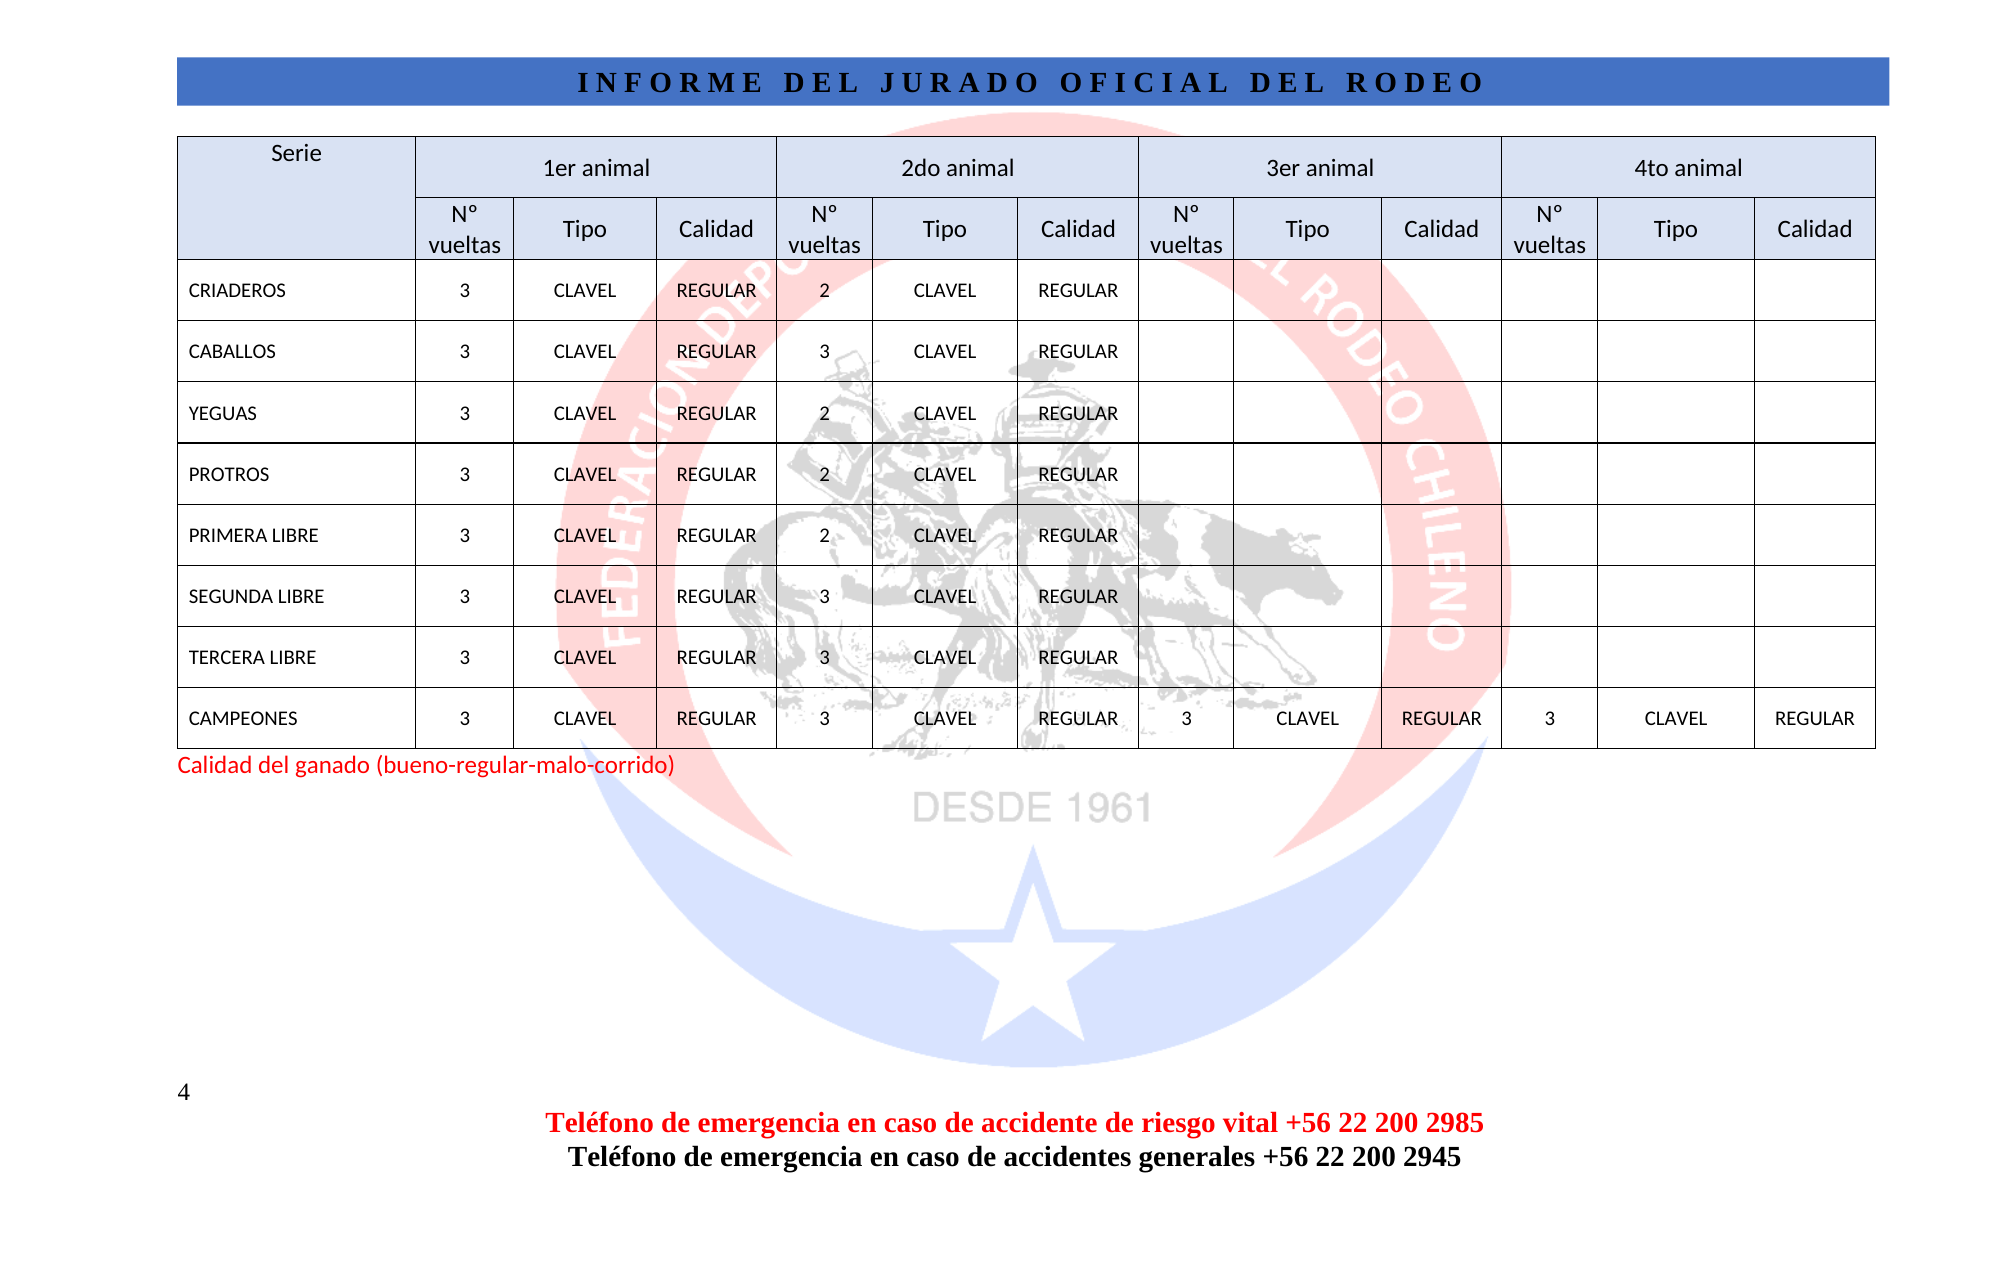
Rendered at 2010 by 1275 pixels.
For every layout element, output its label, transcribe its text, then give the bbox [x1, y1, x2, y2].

table_cell [1598, 566, 1754, 626]
table_cell [1598, 627, 1754, 687]
text Calidad del ganado (bueno-regular-malo-corrido) [177, 749, 1890, 779]
table_cell REGULAR [657, 627, 776, 687]
table_cell [1382, 321, 1501, 381]
table_cell Tipo [873, 198, 1017, 259]
table_cell [1502, 627, 1597, 687]
table_cell REGULAR [1018, 382, 1138, 442]
table_cell 3 [777, 566, 872, 626]
table_cell REGULAR [1018, 321, 1138, 381]
table_cell CLAVEL [873, 505, 1017, 564]
table_cell [1755, 382, 1875, 442]
table_cell Calidad [1018, 198, 1138, 259]
table_cell [1234, 382, 1381, 442]
table_cell 3 [416, 627, 513, 687]
table_header 4to animal [1502, 137, 1875, 197]
table_cell REGULAR [657, 260, 776, 320]
table_cell REGULAR [1018, 566, 1138, 626]
table_cell [1502, 566, 1597, 626]
table_cell 3 [416, 505, 513, 564]
table_cell CRIADEROS [178, 260, 415, 320]
table_cell [1502, 382, 1597, 442]
table_cell [1502, 505, 1597, 564]
table_cell [1139, 382, 1233, 442]
table_cell [1502, 321, 1597, 381]
table_cell CLAVEL [1234, 688, 1381, 748]
table_cell Calidad [657, 198, 776, 259]
table_cell CLAVEL [514, 688, 656, 748]
table_cell CLAVEL [873, 688, 1017, 748]
table_cell REGULAR [657, 382, 776, 442]
table_cell CLAVEL [514, 627, 656, 687]
table_cell [1382, 505, 1501, 564]
table_cell [1139, 444, 1233, 503]
table_cell [1598, 382, 1754, 442]
table_cell [1755, 505, 1875, 564]
table_cell [1598, 260, 1754, 320]
table_cell Nº vueltas [416, 198, 513, 259]
table_cell 3 [1139, 688, 1233, 748]
table_cell 3 [777, 627, 872, 687]
table_cell CAMPEONES [178, 688, 415, 748]
table_cell SEGUNDA LIBRE [178, 566, 415, 626]
table_cell REGULAR [1018, 627, 1138, 687]
table_cell [1598, 321, 1754, 381]
table_cell REGULAR [657, 444, 776, 503]
table_cell [1139, 505, 1233, 564]
table_cell 2 [777, 505, 872, 564]
table_cell CLAVEL [1598, 688, 1754, 748]
table_cell [1234, 260, 1381, 320]
table_cell [1382, 444, 1501, 503]
table_cell PRIMERA LIBRE [178, 505, 415, 564]
table_cell Calidad [1382, 198, 1501, 259]
table_cell [1139, 321, 1233, 381]
table_cell CLAVEL [514, 505, 656, 564]
table_cell REGULAR [657, 505, 776, 564]
table_cell 3 [416, 688, 513, 748]
table_cell [1755, 444, 1875, 503]
table_cell [1234, 505, 1381, 564]
table_cell Nº vueltas [777, 198, 872, 259]
table_cell 3 [416, 566, 513, 626]
table_cell [1598, 444, 1754, 503]
table_cell REGULAR [1018, 688, 1138, 748]
table_cell [1234, 321, 1381, 381]
table_cell 3 [416, 260, 513, 320]
table_header Serie [178, 137, 415, 259]
table_cell [1382, 260, 1501, 320]
table_cell Calidad [1755, 198, 1875, 259]
table_cell Tipo [514, 198, 656, 259]
table_header 3er animal [1139, 137, 1501, 197]
table_cell [1502, 444, 1597, 503]
table_cell [1382, 627, 1501, 687]
table_cell TERCERA LIBRE [178, 627, 415, 687]
table_cell 3 [777, 321, 872, 381]
table_cell [1234, 627, 1381, 687]
table_cell REGULAR [657, 688, 776, 748]
table_cell 3 [777, 688, 872, 748]
table_header 2do animal [777, 137, 1138, 197]
table_cell CLAVEL [873, 444, 1017, 503]
table_cell CLAVEL [873, 382, 1017, 442]
table_cell 3 [416, 382, 513, 442]
table_cell [1598, 505, 1754, 564]
table_cell [1502, 260, 1597, 320]
table_cell REGULAR [657, 566, 776, 626]
table_cell REGULAR [1018, 260, 1138, 320]
table_cell [1139, 627, 1233, 687]
table_cell REGULAR [1018, 505, 1138, 564]
table_cell [1382, 382, 1501, 442]
table_cell 2 [777, 382, 872, 442]
table_cell REGULAR [1018, 444, 1138, 503]
table_cell Nº vueltas [1139, 198, 1233, 259]
table_cell CLAVEL [873, 566, 1017, 626]
table_cell REGULAR [657, 321, 776, 381]
table_cell [1382, 566, 1501, 626]
table_cell REGULAR [1382, 688, 1501, 748]
table_cell 3 [1502, 688, 1597, 748]
table_cell CABALLOS [178, 321, 415, 381]
table_cell CLAVEL [873, 260, 1017, 320]
table_cell CLAVEL [873, 321, 1017, 381]
table_cell 3 [416, 444, 513, 503]
table_cell Tipo [1234, 198, 1381, 259]
table_cell [1755, 627, 1875, 687]
table_cell [1139, 566, 1233, 626]
table_cell CLAVEL [514, 382, 656, 442]
table_cell CLAVEL [514, 566, 656, 626]
table_cell [1234, 566, 1381, 626]
table_cell [1234, 444, 1381, 503]
table_cell CLAVEL [514, 321, 656, 381]
table_cell PROTROS [178, 444, 415, 503]
table_cell REGULAR [1755, 688, 1875, 748]
table_header 1er animal [416, 137, 776, 197]
table_cell 2 [777, 260, 872, 320]
table_cell CLAVEL [873, 627, 1017, 687]
table_cell [1755, 321, 1875, 381]
table_cell Nº vueltas [1502, 198, 1597, 259]
table_cell [1139, 260, 1233, 320]
table_cell Tipo [1598, 198, 1754, 259]
table_cell 2 [777, 444, 872, 503]
table_cell CLAVEL [514, 444, 656, 503]
table_cell [1755, 260, 1875, 320]
table_cell 3 [416, 321, 513, 381]
table_cell [1755, 566, 1875, 626]
table_cell YEGUAS [178, 382, 415, 442]
table_cell CLAVEL [514, 260, 656, 320]
